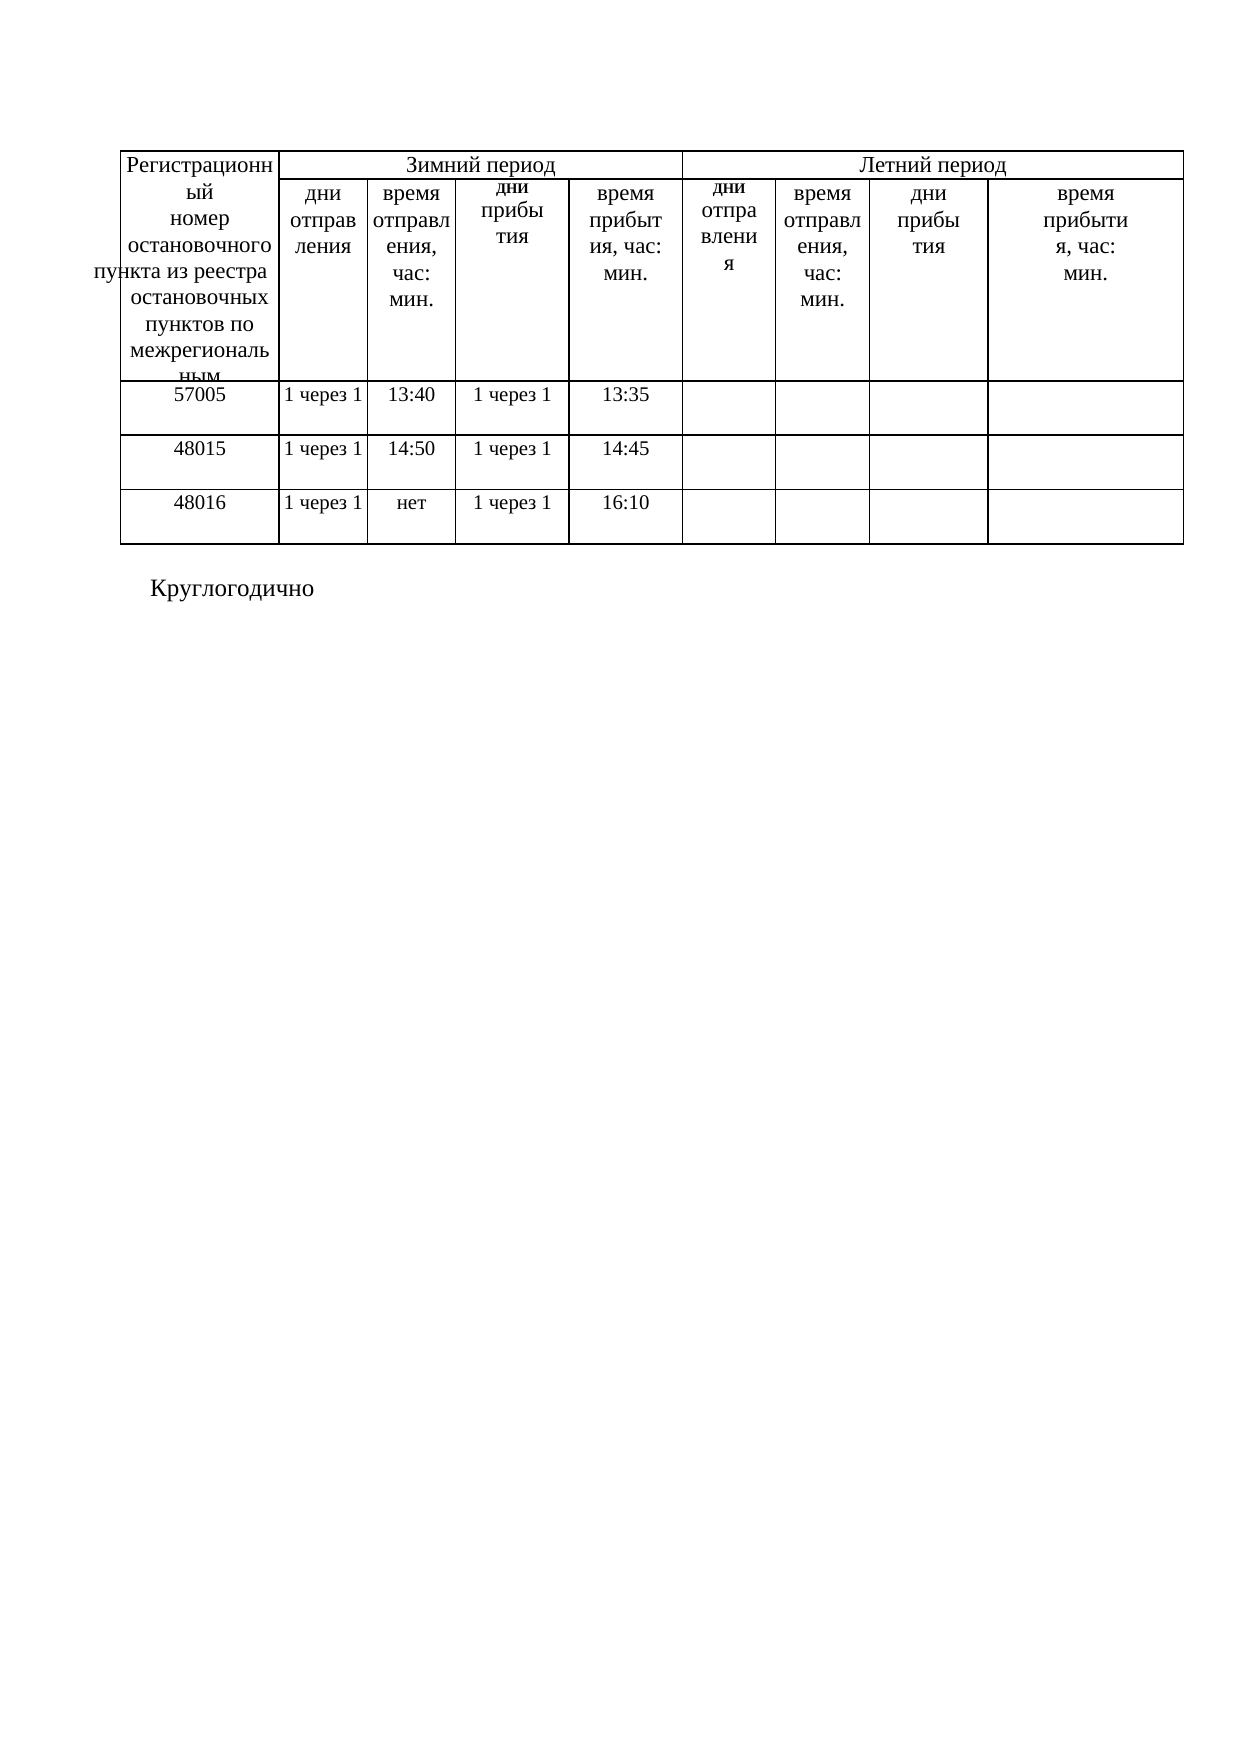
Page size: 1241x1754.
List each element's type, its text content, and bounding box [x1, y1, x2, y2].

table_cell 1 через 1 [280, 490, 367, 543]
table_cell 1 через 1 [456, 436, 568, 489]
table_cell [683, 382, 775, 434]
table_cell [870, 436, 987, 489]
table_cell дни отправ ления [280, 180, 367, 380]
table_cell 14:45 [570, 436, 682, 489]
table_cell [870, 382, 987, 434]
table_cell 48015 [121, 436, 278, 489]
table_cell 13:40 [368, 382, 455, 434]
table_cell [989, 490, 1183, 543]
table_cell 14:50 [368, 436, 455, 489]
table_cell 1 через 1 [280, 436, 367, 489]
table_cell 1 через 1 [280, 382, 367, 434]
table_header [121, 152, 278, 380]
table_cell время прибыти я, час: мин. [989, 180, 1183, 380]
table_cell 1 через 1 [456, 382, 568, 434]
table_cell [776, 436, 869, 489]
table_cell 1 через 1 [456, 490, 568, 543]
table_cell время отправл ения, час: мин. [776, 180, 869, 380]
table_cell время отправл ения, час: мин. [368, 180, 455, 380]
text Круглогодично [150, 573, 1090, 602]
table_cell ДНИ отпра влени я [683, 180, 775, 380]
table_cell [683, 490, 775, 543]
table_cell [870, 490, 987, 543]
table_cell 48016 [121, 490, 278, 543]
table_cell время прибыт ия, час: мин. [570, 180, 682, 380]
table_cell 57005 [121, 382, 278, 434]
table_cell [776, 490, 869, 543]
table_cell [683, 436, 775, 489]
table_cell [989, 436, 1183, 489]
table_header Летний период [683, 152, 1183, 178]
table_cell ДНИ прибы тия [456, 180, 568, 380]
table_header Зимний период [280, 152, 682, 178]
table_cell [776, 382, 869, 434]
table_cell нет [368, 490, 455, 543]
table_cell 16:10 [570, 490, 682, 543]
table_cell [989, 382, 1183, 434]
table_cell дни прибы тия [870, 180, 987, 380]
table_cell 13:35 [570, 382, 682, 434]
